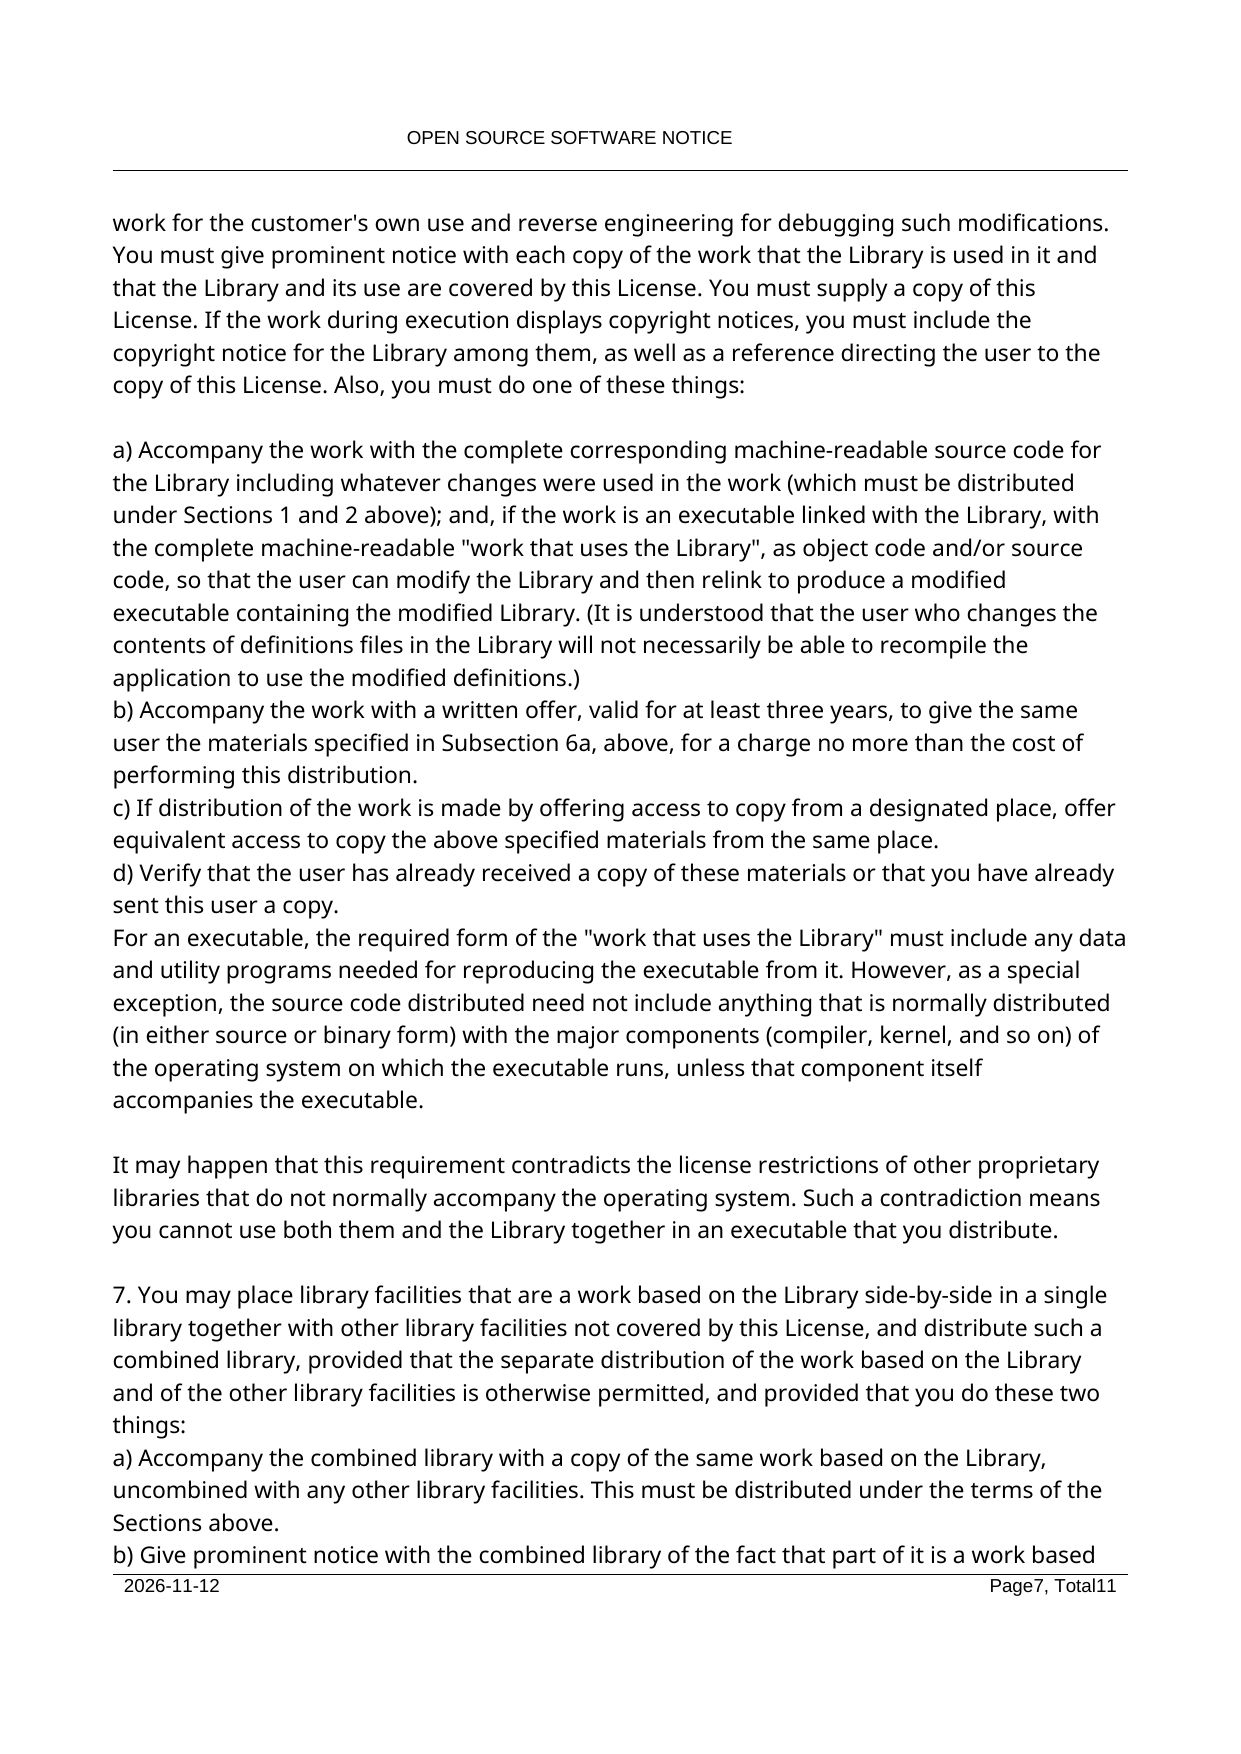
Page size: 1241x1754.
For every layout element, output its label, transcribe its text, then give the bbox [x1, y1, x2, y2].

text a) Accompany the work with the complete corresponding machine-readable source code for the Library including whatever changes were used in the work (which must be distributed under Sections 1 and 2 above); and, if the work is an executable linked with the Library, with the complete machine-readable "work that uses the Library", as object code and/or source code, so that the user can modify the Library and then relink to produce a modified executable containing the modified Library. (It is understood that the user who changes the contents of definitions files in the Library will not necessarily be able to recompile the application to use the modified definitions.) [112, 434, 1128, 694]
text d) Verify that the user has already received a copy of these materials or that you have already sent this user a copy. [112, 856, 1128, 921]
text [112, 1539, 1128, 1571]
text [112, 206, 1128, 239]
text b) Accompany the work with a written offer, valid for at least three years, to give the same user the materials specified in Subsection 6a, above, for a charge no more than the cost of performing this distribution. [112, 694, 1128, 791]
text For an executable, the required form of the "work that uses the Library" must include any data and utility programs needed for reproducing the executable from it. However, as a special exception, the source code distributed need not include anything that is normally distributed (in either source or binary form) with the major components (compiler, kernel, and so on) of the operating system on which the executable runs, unless that component itself accompanies the executable. [112, 921, 1128, 1116]
text a) Accompany the combined library with a copy of the same work based on the Library, uncombined with any other library facilities. This must be distributed under the terms of the Sections above. [112, 1441, 1128, 1539]
text It may happen that this requirement contradicts the license restrictions of other proprietary libraries that do not normally accompany the operating system. Such a contradiction means you cannot use both them and the Library together in an executable that you distribute. [112, 1149, 1128, 1246]
text c) If distribution of the work is made by offering access to copy from a designated place, offer equivalent access to copy the above specified materials from the same place. [112, 791, 1128, 856]
text 7. You may place library facilities that are a work based on the Library side-by-side in a single library together with other library facilities not covered by this License, and distribute such a combined library, provided that the separate distribution of the work based on the Library and of the other library facilities is otherwise permitted, and provided that you do these two things: [112, 1279, 1128, 1441]
text You must give prominent notice with each copy of the work that the Library is used in it and that the Library and its use are covered by this License. You must supply a copy of this License. If the work during execution displays copyright notices, you must include the copyright notice for the Library among them, as well as a reference directing the user to the copy of this License. Also, you must do one of these things: [112, 239, 1128, 401]
